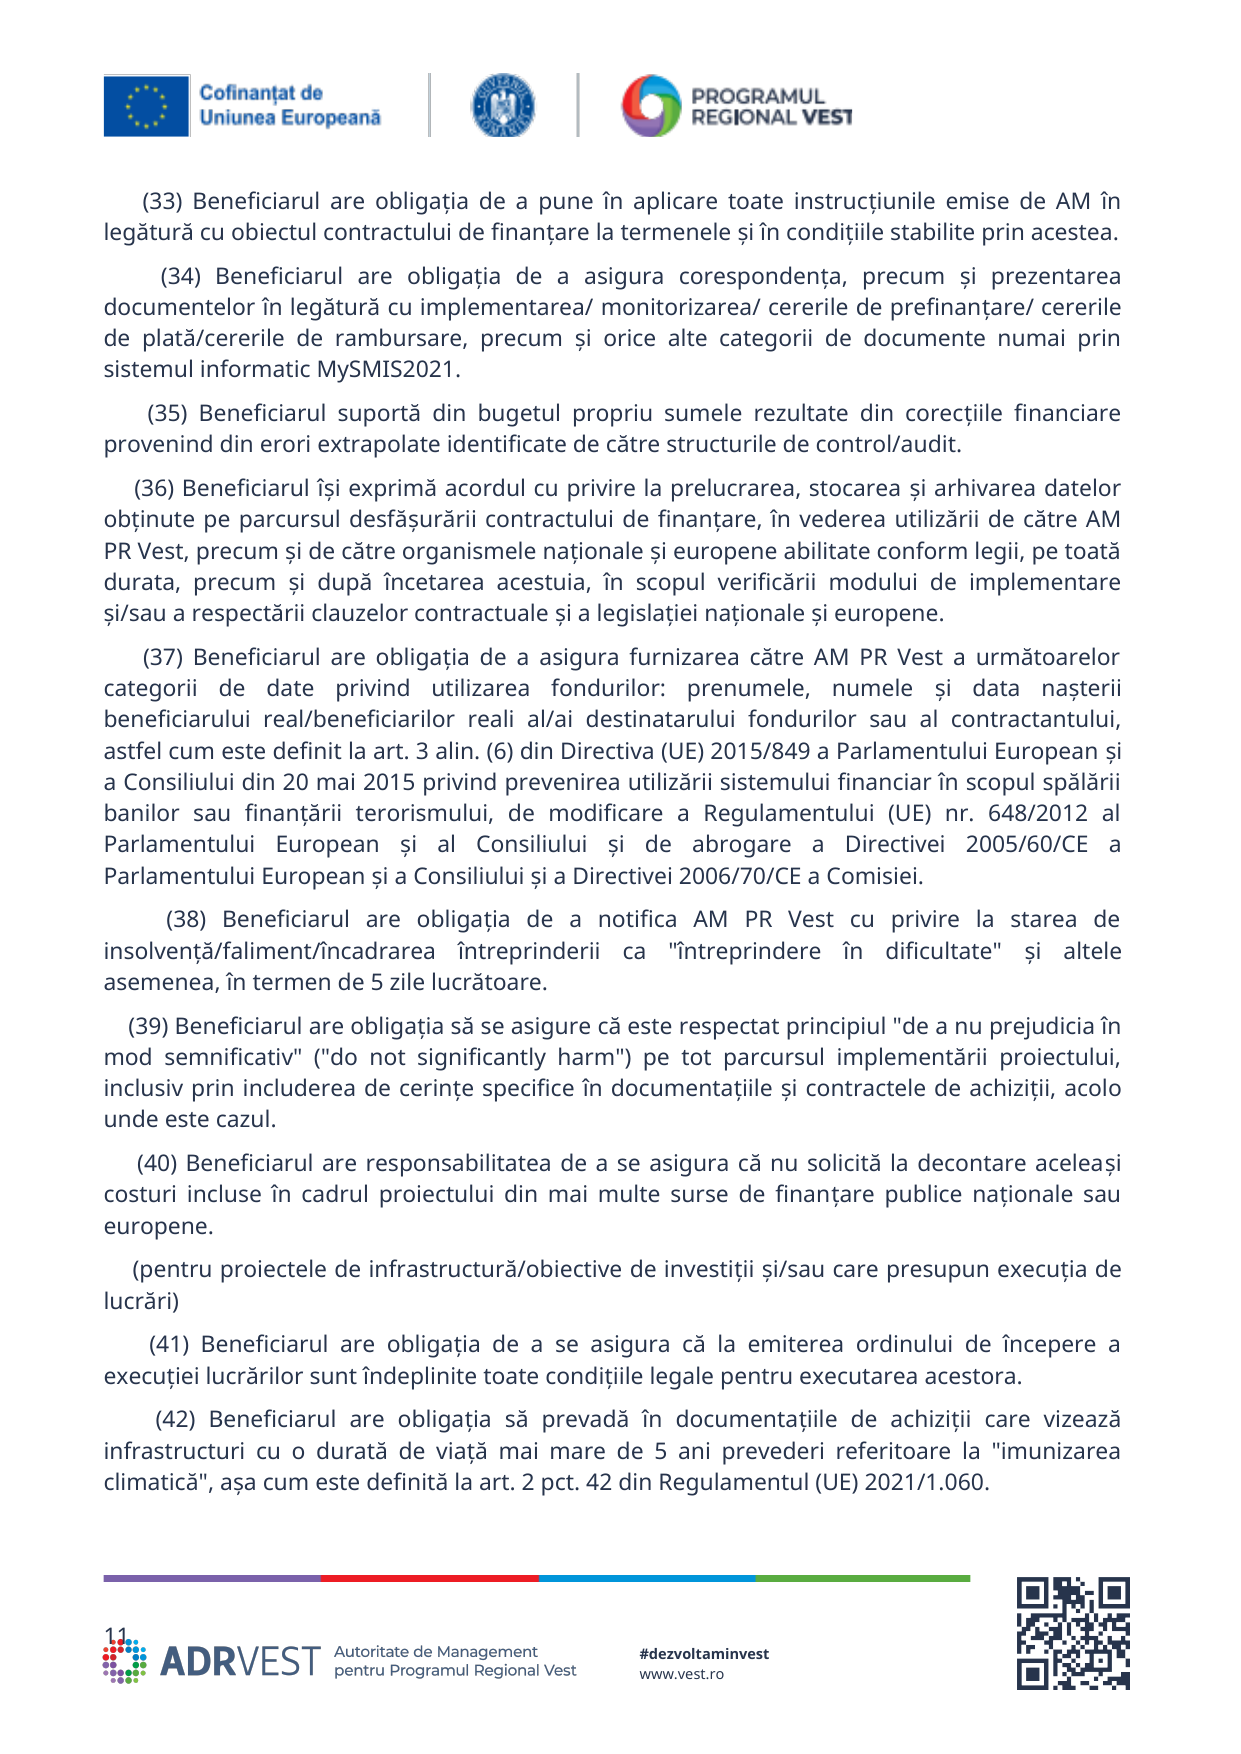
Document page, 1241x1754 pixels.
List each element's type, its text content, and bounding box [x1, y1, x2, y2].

text (36) Beneficiarul îşi exprimă acordul cu privire la prelucrarea, stocarea şi arhivarea datelor obţinute pe parcursul desfăşurării contractului de finanţare, în vederea utilizării de către AM PR Vest, precum şi de către organismele naţionale şi europene abilitate conform legii, pe toată durata, precum şi după încetarea acestuia, în scopul verificării modului de implementare şi/sau a respectării clauzelor contractuale şi a legislaţiei naţionale şi europene. [103, 472, 1122, 628]
text (41) Beneficiarul are obligaţia de a se asigura că la emiterea ordinului de începere a execuţiei lucrărilor sunt îndeplinite toate condiţiile legale pentru executarea acestora. [103, 1328, 1122, 1391]
text (pentru proiectele de infrastructură/obiective de investiţii şi/sau care presupun execuţia de lucrări) [103, 1253, 1122, 1316]
text (34) Beneficiarul are obligaţia de a asigura corespondenţa, precum şi prezentarea documentelor în legătură cu implementarea/ monitorizarea/ cererile de prefinanţare/ cererile de plată/cererile de rambursare, precum şi orice alte categorii de documente numai prin sistemul informatic MySMIS2021. [103, 259, 1122, 384]
text (37) Beneficiarul are obligaţia de a asigura furnizarea către AM PR Vest a următoarelor categorii de date privind utilizarea fondurilor: prenumele, numele şi data naşterii beneficiarului real/beneficiarilor reali al/ai destinatarului fondurilor sau al contractantului, astfel cum este definit la art. 3 alin. (6) din Directiva (UE) 2015/849 a Parlamentului European şi a Consiliului din 20 mai 2015 privind prevenirea utilizării sistemului financiar în scopul spălării banilor sau finanţării terorismului, de modificare a Regulamentului (UE) nr. 648/2012 al Parlamentului European şi al Consiliului şi de abrogare a Directivei 2005/60/CE a Parlamentului European şi a Consiliului şi a Directivei 2006/70/CE a Comisiei. [103, 641, 1122, 891]
picture [1008, 1568, 1139, 1699]
text (38) Beneficiarul are obligaţia de a notifica AM PR Vest cu privire la starea de insolvenţă/faliment/încadrarea întreprinderii ca "întreprindere în dificultate" şi altele asemenea, în termen de 5 zile lucrătoare. [103, 903, 1122, 997]
text (40) Beneficiarul are responsabilitatea de a se asigura că nu solicită la decontare aceleaşi costuri incluse în cadrul proiectului din mai multe surse de finanţare publice naţionale sau europene. [103, 1147, 1122, 1241]
text (35) Beneficiarul suportă din bugetul propriu sumele rezultate din corecţiile financiare provenind din erori extrapolate identificate de către structurile de control/audit. [103, 397, 1122, 459]
text (33) Beneficiarul are obligaţia de a pune în aplicare toate instrucţiunile emise de AM în legătură cu obiectul contractului de finanţare la termenele şi în condiţiile stabilite prin acestea. [103, 184, 1122, 247]
picture [93, 1636, 582, 1687]
text (39) Beneficiarul are obligaţia să se asigure că este respectat principiul "de a nu prejudicia în mod semnificativ" ("do not significantly harm") pe tot parcursul implementării proiectului, inclusiv prin includerea de cerinţe specifice în documentaţiile şi contractele de achiziţii, acolo unde este cazul. [103, 1009, 1122, 1134]
text (42) Beneficiarul are obligaţia să prevadă în documentaţiile de achiziţii care vizează infrastructuri cu o durată de viaţă mai mare de 5 ani prevederi referitoare la "imunizarea climatică", aşa cum este definită la art. 2 pct. 42 din Regulamentul (UE) 2021/1.060. [103, 1403, 1122, 1497]
